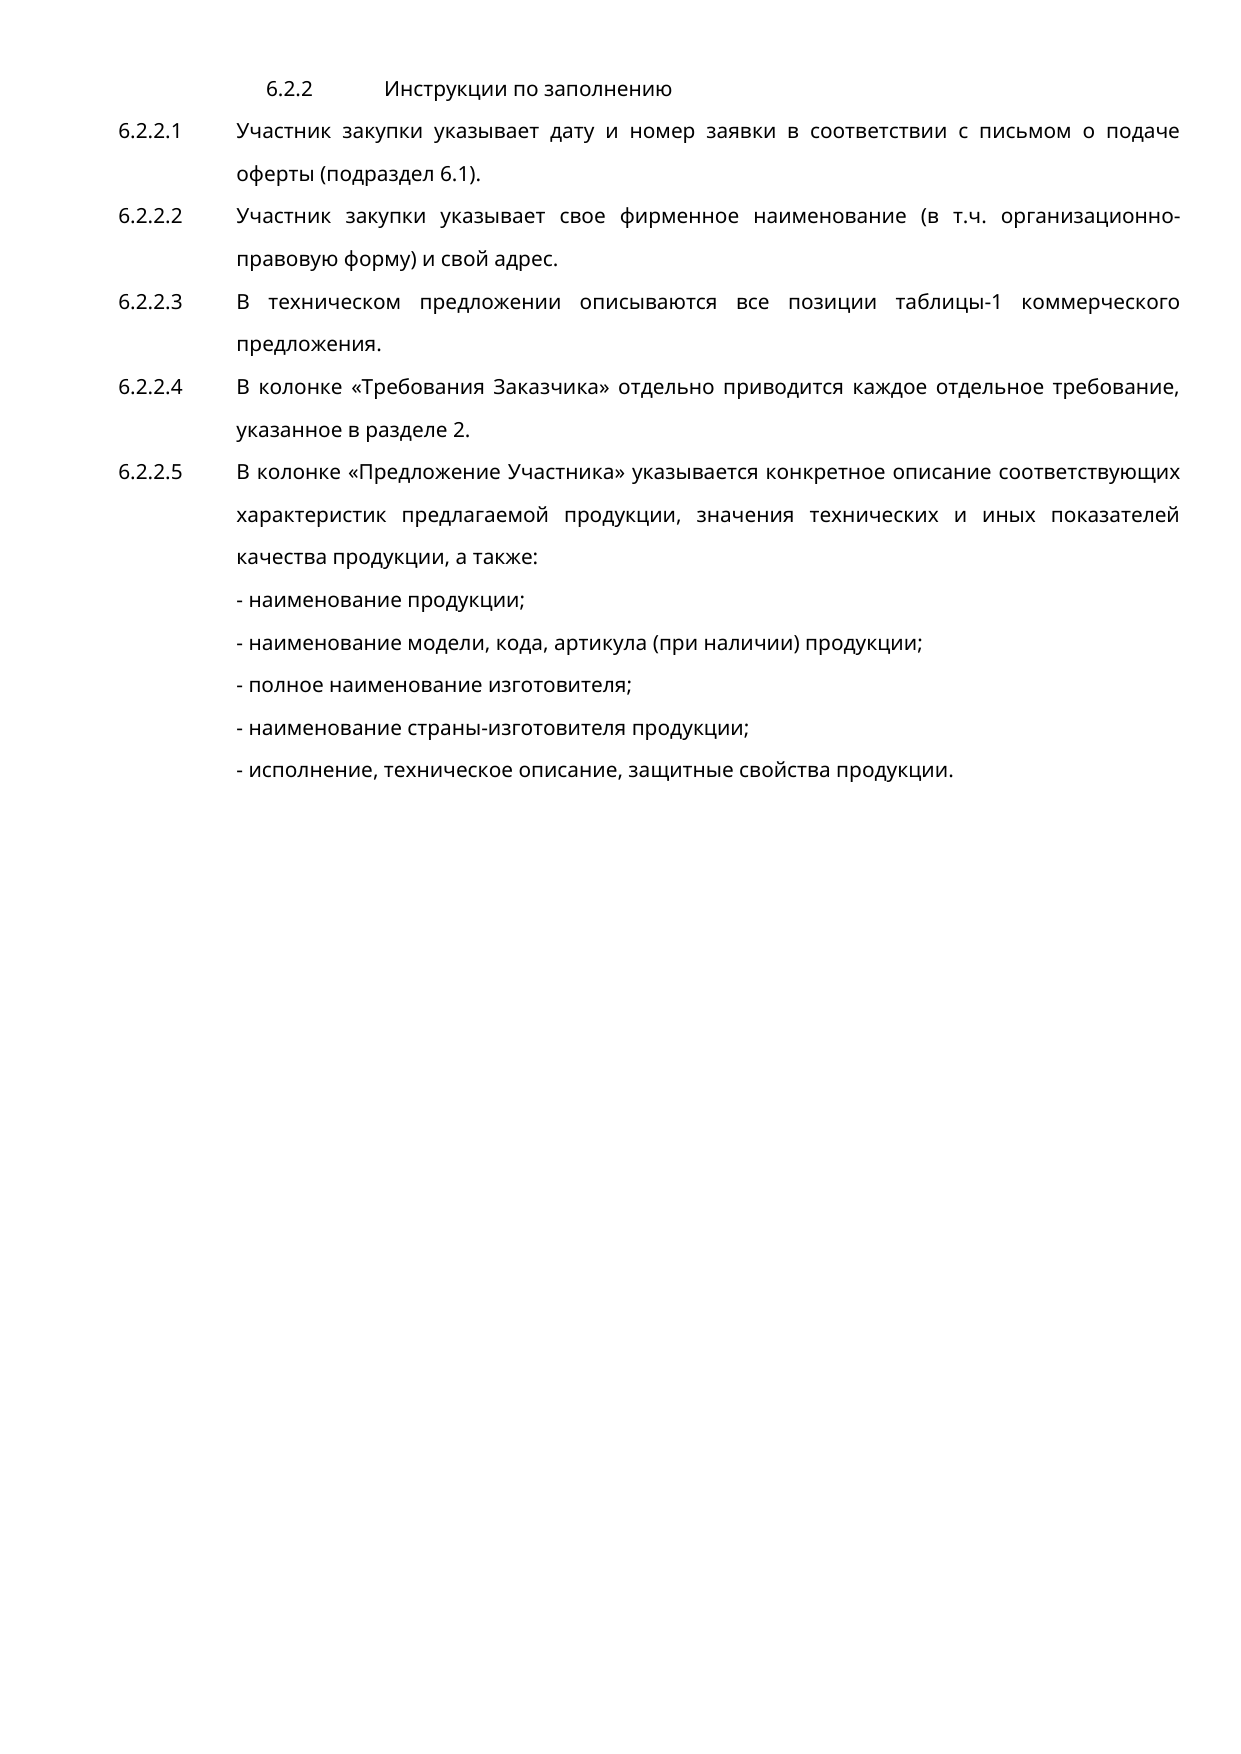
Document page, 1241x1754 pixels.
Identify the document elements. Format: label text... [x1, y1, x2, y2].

list - полное наименование изготовителя; [236, 670, 1181, 699]
list - наименование модели, кода, артикула (при наличии) продукции; [236, 628, 1181, 656]
list - исполнение, техническое описание, защитные свойства продукции. [236, 756, 1181, 784]
list В колонке «Предложение Участника» указывается конкретное описание соответствующих характеристик предлагаемой продукции, значения технических и иных показателей качества продукции, а также: [118, 457, 1181, 571]
list Участник закупки указывает свое фирменное наименование (в т.ч. организационно-правовую форму) и свой адрес. [118, 202, 1181, 273]
list В колонке «Требования Заказчика» отдельно приводится каждое отдельное требование, указанное в разделе 2. [118, 372, 1181, 443]
list - наименование продукции; [236, 585, 1181, 613]
list В техническом предложении описываются все позиции таблицы-1 коммерческого предложения. [118, 287, 1181, 358]
list Участник закупки указывает дату и номер заявки в соответствии с письмом о подаче оферты (подраздел 6.1). [118, 116, 1181, 187]
list Инструкции по заполнению [266, 74, 1181, 102]
list - наименование страны-изготовителя продукции; [236, 713, 1181, 741]
